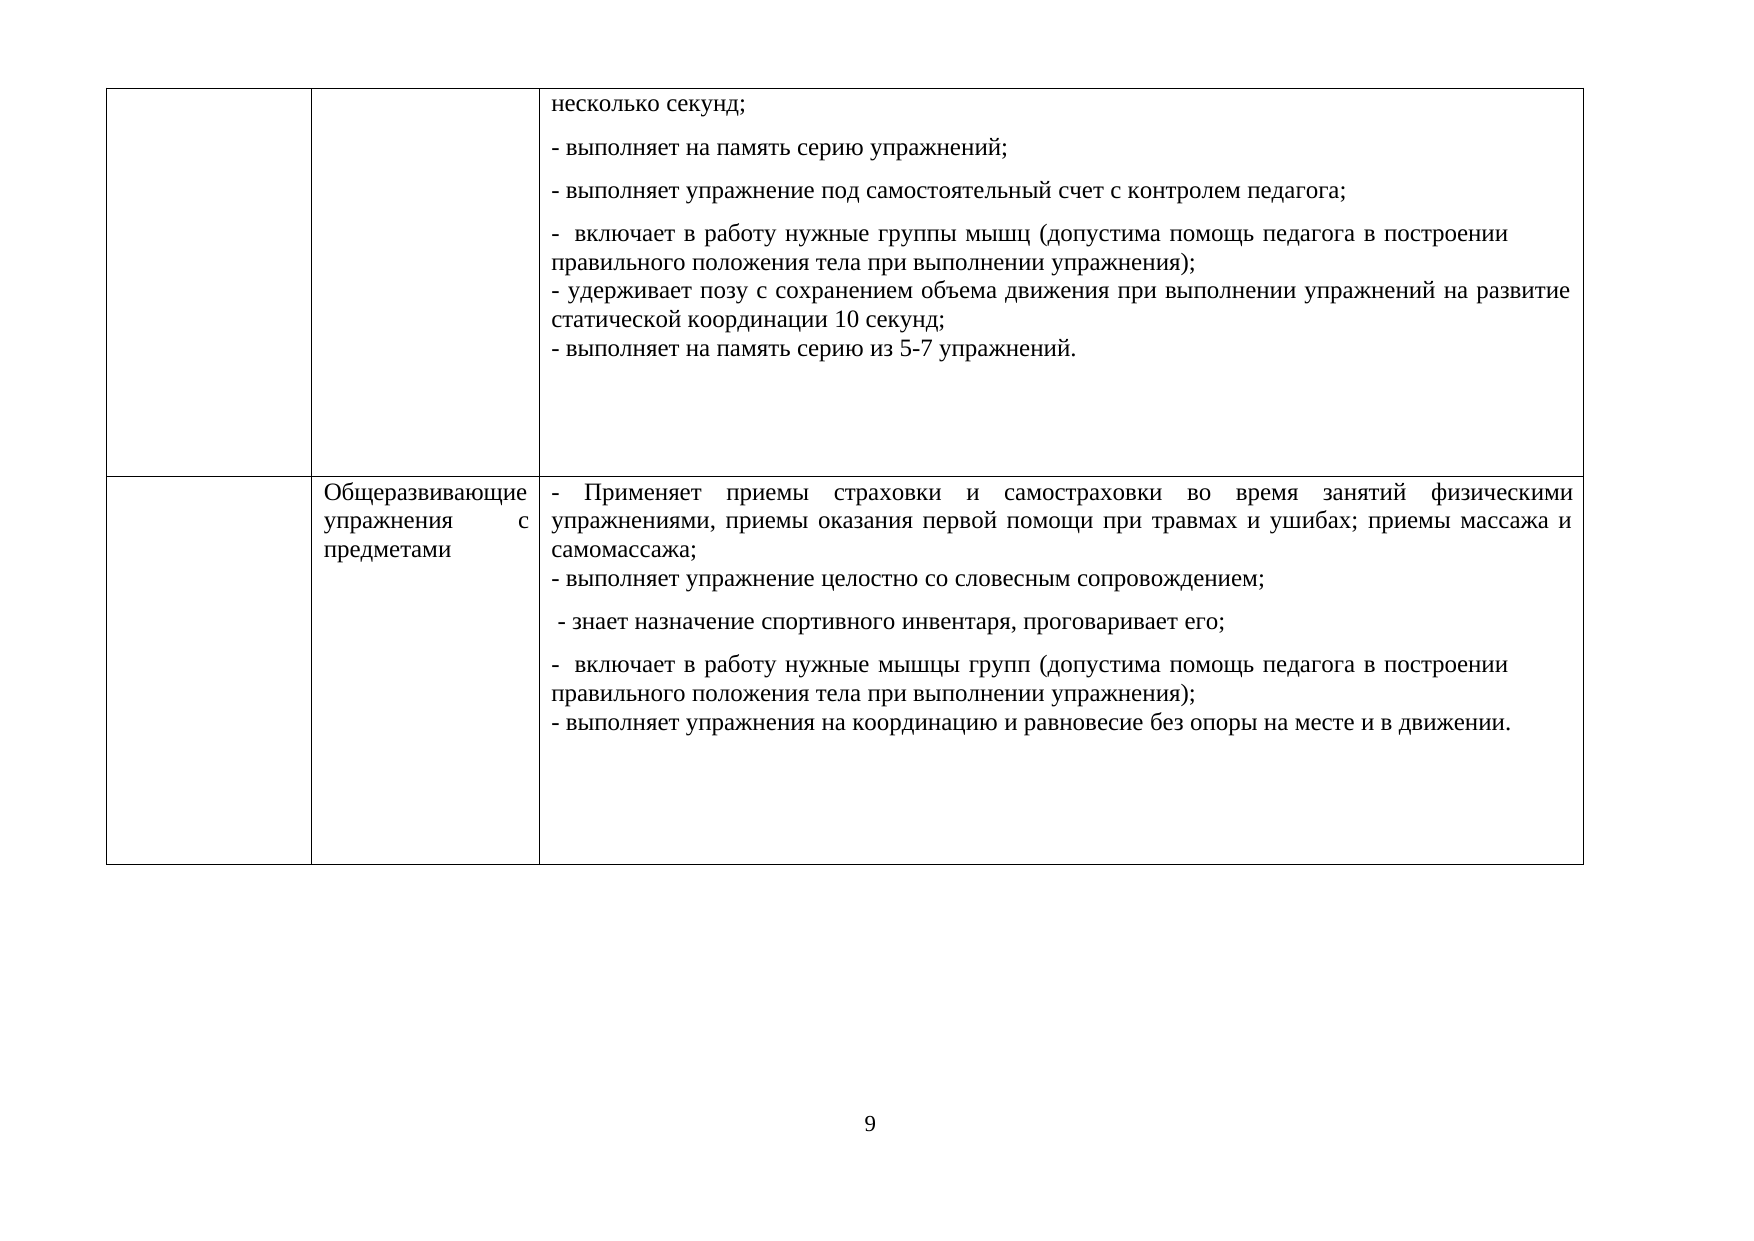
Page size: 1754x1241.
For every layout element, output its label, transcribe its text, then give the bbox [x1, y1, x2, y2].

table_cell Применяет приемы страховки и самостраховки во время занятий физическими упражнениями, приемы оказания первой помощи при травмах и ушибах; приемы массажа и самомассажа; выполняет упражнение целостно со словесным сопровождением; знает назначение спортивного инвентаря, проговаривает его; включает в работу нужные мышцы групп (допустима помощь педагога в построении правильного положения тела при выполнении упражнения); выполняет упражнения на координацию и равновесие без опоры на месте и в движении. [540, 477, 1583, 864]
table_cell [107, 477, 311, 864]
table_header [107, 89, 311, 476]
table_cell Общеразвивающие упражнения с предметами [312, 477, 539, 864]
table_header несколько секунд; выполняет на память серию упражнений; выполняет упражнение под самостоятельный счет с контролем педагога; включает в работу нужные группы мышц (допустима помощь педагога в построении правильного положения тела при выполнении упражнения); удерживает позу с сохранением объема движения при выполнении упражнений на развитие статической координации 10 секунд; выполняет на память серию из 5-7 упражнений. [540, 89, 1583, 476]
table_header [312, 89, 539, 476]
